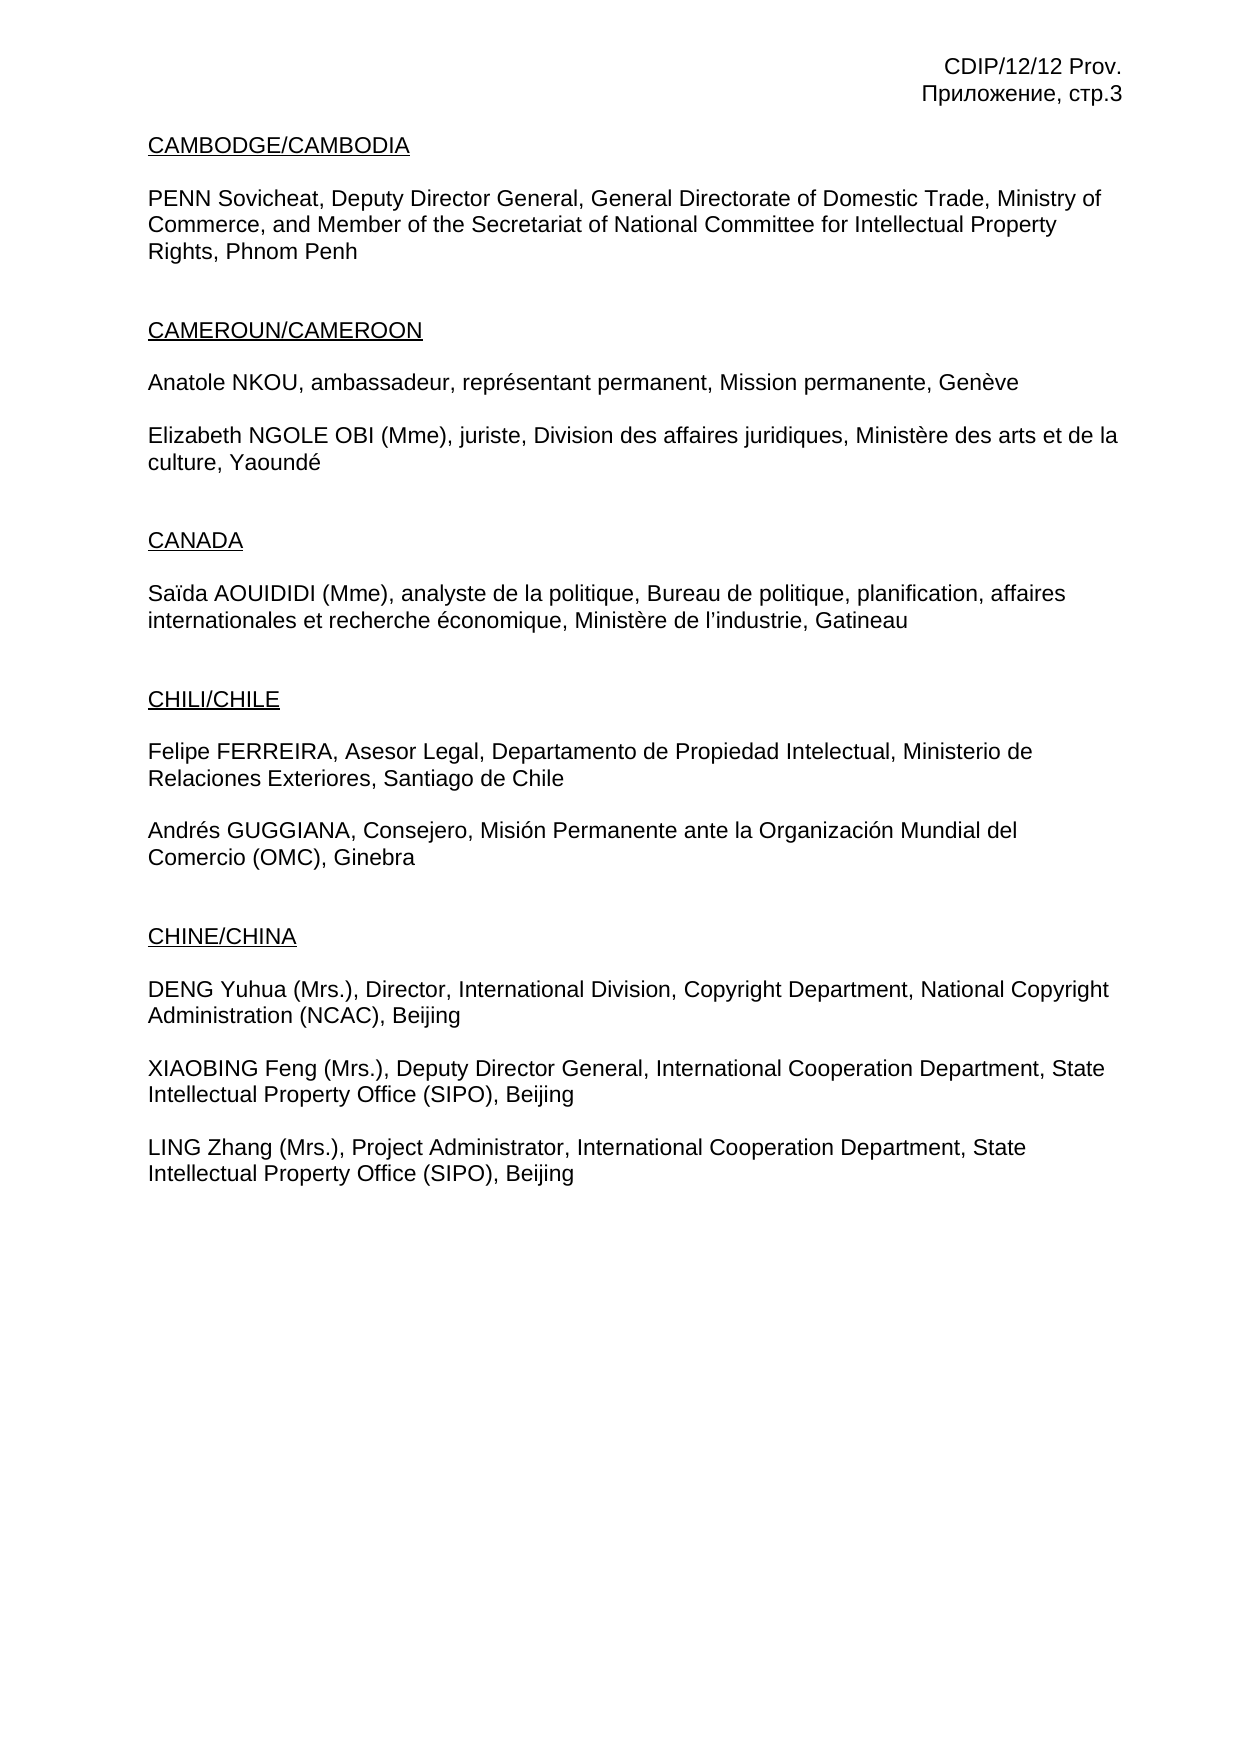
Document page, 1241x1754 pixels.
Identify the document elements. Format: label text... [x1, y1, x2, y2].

text DENG Yuhua (Mrs.), Director, International Division, Copyright Department, National Copyright Administration (NCAC), Beijing [148, 976, 1122, 1028]
text CHILI/CHILE [148, 686, 1122, 712]
text CHINE/CHINA [148, 923, 1122, 949]
text Saïda AOUIDIDI (Mme), analyste de la politique, Bureau de politique, planification, affaires internationales et recherche économique, Ministère de l’industrie, Gatineau [148, 580, 1122, 633]
text LING Zhang (Mrs.), Project Administrator, International Cooperation Department, State Intellectual Property Office (SIPO), Beijing [148, 1134, 1122, 1186]
text Anatole NKOU, ambassadeur, représentant permanent, Mission permanente, Genève [148, 369, 1122, 396]
text PENN Sovicheat, Deputy Director General, General Directorate of Domestic Trade, Ministry of Commerce, and Member of the Secretariat of National Committee for Intellectual Property Rights, Phnom Penh [148, 185, 1122, 264]
text Elizabeth NGOLE OBI (Mme), juriste, Division des affaires juridiques, Ministère des arts et de la culture, Yaoundé [148, 422, 1122, 475]
text Felipe FERREIRA, Asesor Legal, Departamento de Propiedad Intelectual, Ministerio de Relaciones Exteriores, Santiago de Chile [148, 738, 1122, 791]
text XIAOBING Feng (Mrs.), Deputy Director General, International Cooperation Department, State Intellectual Property Office (SIPO), Beijing [148, 1054, 1122, 1107]
text Andrés GUGGIANA, Consejero, Misión Permanente ante la Organización Mundial del Comercio (OMC), Ginebra [148, 817, 1122, 870]
text CAMEROUN/CAMEROON [148, 317, 1122, 343]
text CANADA [148, 527, 1122, 554]
text CAMBODGE/CAMBODIA [148, 132, 1122, 158]
